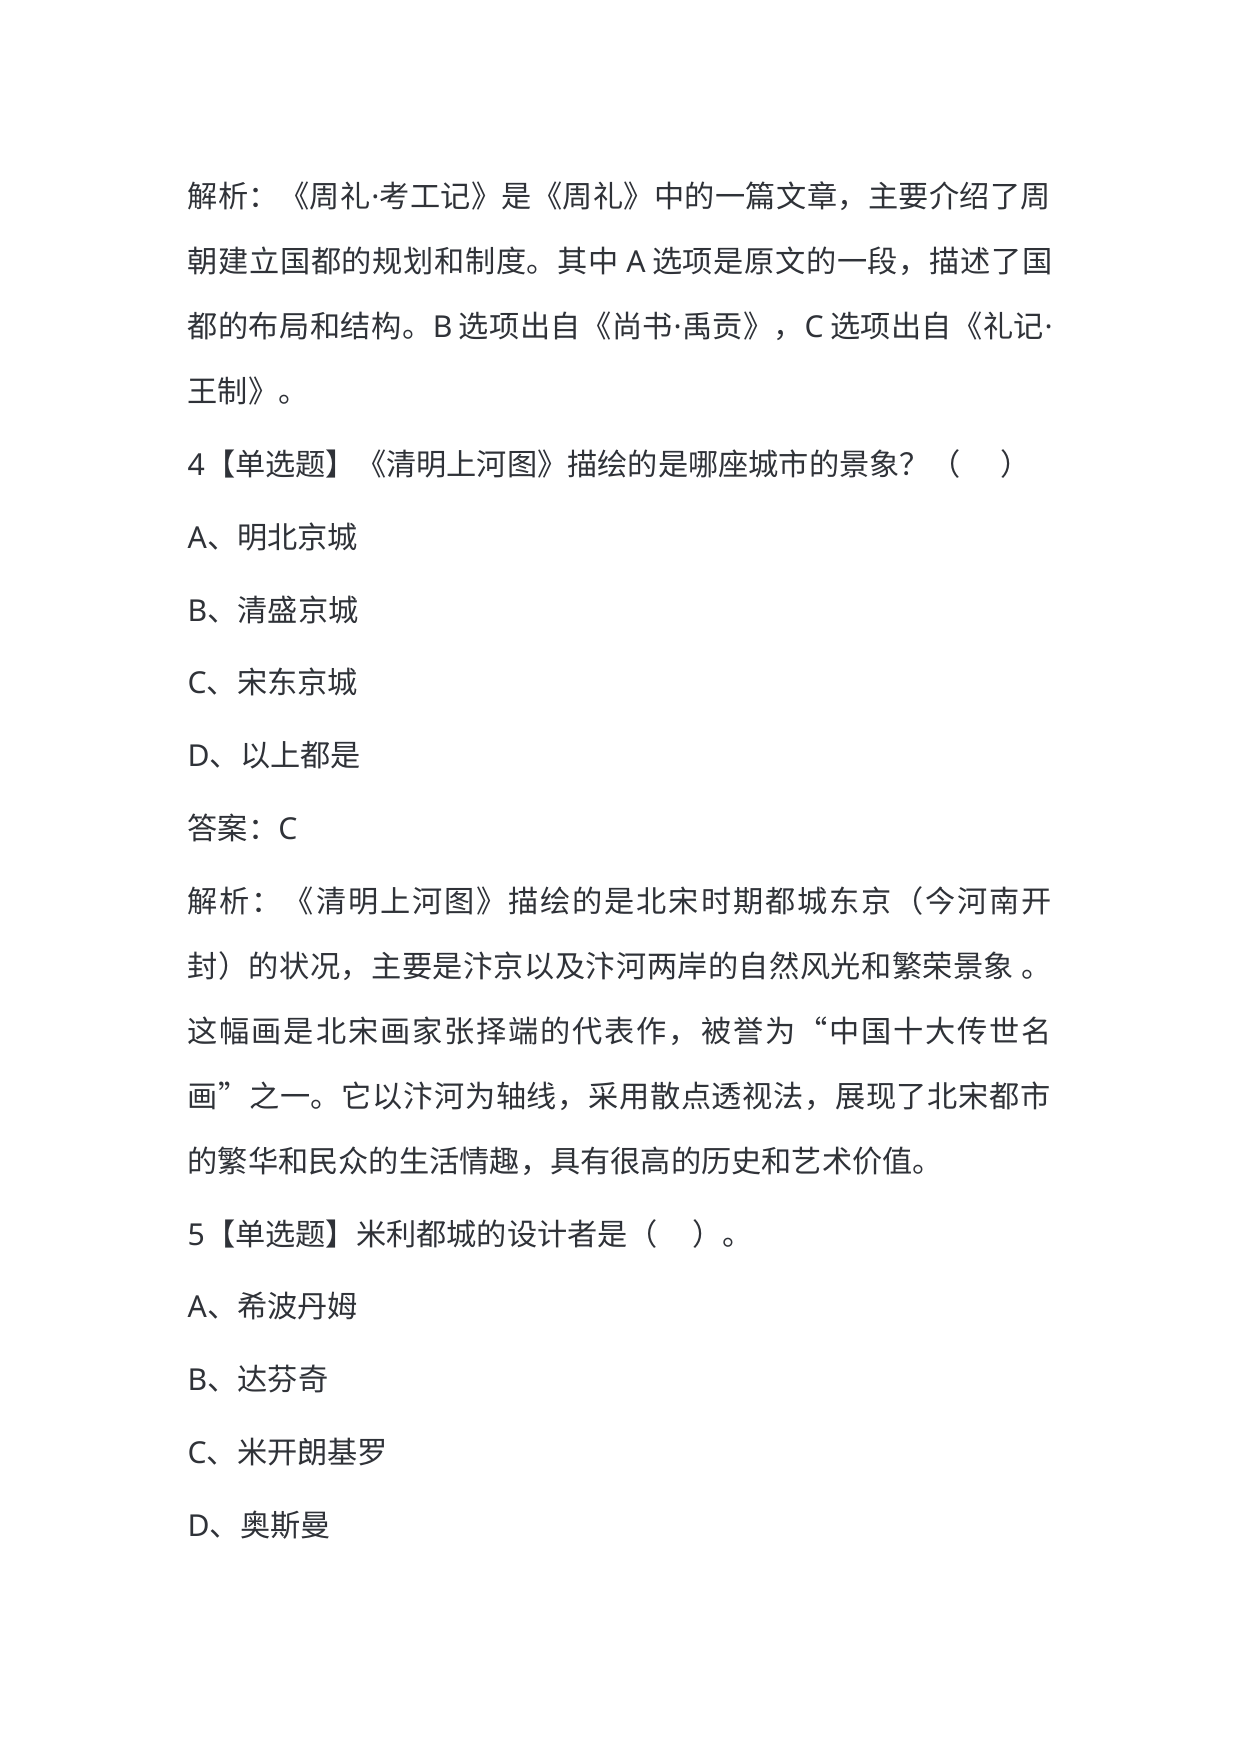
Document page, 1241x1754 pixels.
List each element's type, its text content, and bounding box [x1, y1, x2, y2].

text 解析：《周礼·考工记》是《周礼》中的一篇文章，主要介绍了周朝建立国都的规划和制度。其中A选项是原文的一段，描述了国都的布局和结构。B选项出自《尚书·禹贡》，C选项出自《礼记·王制》。 [187, 162, 1053, 422]
text 4【单选题】《清明上河图》描绘的是哪座城市的景象？（ ） [187, 430, 1053, 495]
text A、明北京城 [187, 503, 1053, 568]
text D、奥斯曼 [187, 1491, 1053, 1556]
text 解析：《清明上河图》描绘的是北宋时期都城东京（今河南开封）的状况，主要是汴京以及汴河两岸的自然风光和繁荣景象 。这幅画是北宋画家张择端的代表作，被誉为“中国十大传世名画”之一。它以汴河为轴线，采用散点透视法，展现了北宋都市的繁华和民众的生活情趣，具有很高的历史和艺术价值。 [187, 867, 1053, 1192]
text C、宋东京城 [187, 648, 1053, 713]
text 5【单选题】米利都城的设计者是（ ）。 [187, 1199, 1053, 1264]
text B、清盛京城 [187, 575, 1053, 640]
text C、米开朗基罗 [187, 1418, 1053, 1483]
text D、以上都是 [187, 721, 1053, 786]
text A、希波丹姆 [187, 1272, 1053, 1337]
text B、达芬奇 [187, 1345, 1053, 1410]
text 答案：C [187, 794, 1053, 859]
